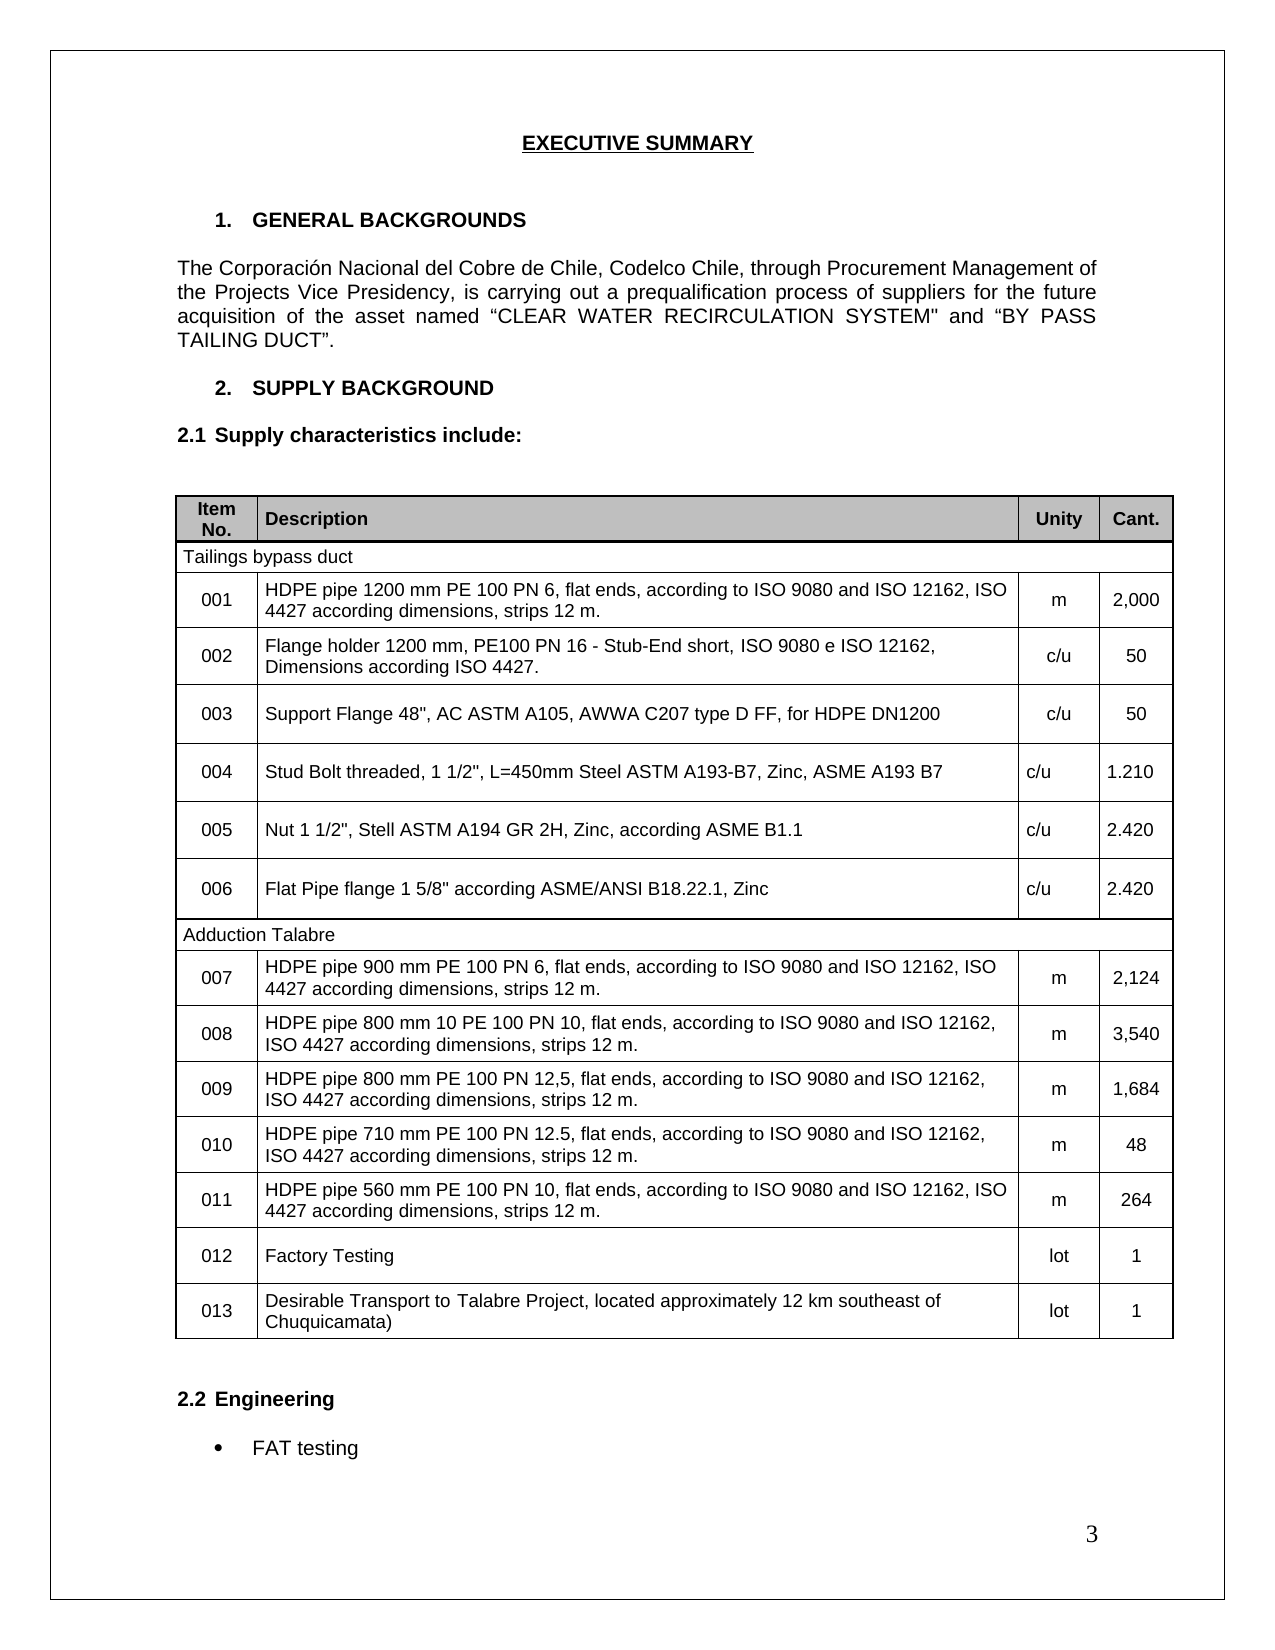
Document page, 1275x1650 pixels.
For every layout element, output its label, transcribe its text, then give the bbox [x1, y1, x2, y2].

table_cell Nut 1 1/2", Stell ASTM A194 GR 2H, Zinc, according ASME B1.1 [258, 802, 1018, 858]
table_cell 2.420 [1100, 802, 1172, 858]
table_cell 50 [1100, 685, 1172, 742]
list FAT testing [214, 1436, 1085, 1460]
table_cell Desirable Transport to Talabre Project, located approximately 12 km southeast of Chuquicamata) [258, 1284, 1018, 1338]
table_cell lot [1019, 1228, 1099, 1283]
table_cell 2,124 [1100, 951, 1172, 1005]
table_cell HDPE pipe 710 mm PE 100 PN 12.5, flat ends, according to ISO 9080 and ISO 12162, ISO 4427 according dimensions, strips 12 m. [258, 1117, 1018, 1172]
table_cell m [1019, 1062, 1099, 1116]
table_cell 1,684 [1100, 1062, 1172, 1116]
table_cell 012 [177, 1228, 257, 1283]
table_cell 1 [1100, 1284, 1172, 1338]
table_header Unity [1019, 497, 1099, 540]
table_cell HDPE pipe 900 mm PE 100 PN 6, flat ends, according to ISO 9080 and ISO 12162, ISO 4427 according dimensions, strips 12 m. [258, 951, 1018, 1005]
table_cell 1 [1100, 1228, 1172, 1283]
table_cell 003 [177, 685, 257, 742]
table_cell 008 [177, 1006, 257, 1061]
table_cell 001 [177, 573, 257, 627]
table_cell Factory Testing [258, 1228, 1018, 1283]
table_cell 005 [177, 802, 257, 858]
table_cell m [1019, 1006, 1099, 1061]
table_cell m [1019, 573, 1099, 627]
table_cell c/u [1019, 802, 1099, 858]
table_cell m [1019, 951, 1099, 1005]
table_cell 2,000 [1100, 573, 1172, 627]
table_cell HDPE pipe 800 mm 10 PE 100 PN 10, flat ends, according to ISO 9080 and ISO 12162, ISO 4427 according dimensions, strips 12 m. [258, 1006, 1018, 1061]
subtitle Engineering [177, 1387, 1085, 1411]
text The Corporación Nacional del Cobre de Chile, Codelco Chile, through Procurement Management of the Projects Vice Presidency, is carrying out a prequalification process of suppliers for the future acquisition of the asset named “CLEAR WATER RECIRCULATION SYSTEM" and “BY PASS TAILING DUCT”. [177, 256, 1098, 351]
table_cell lot [1019, 1284, 1099, 1338]
subtitle GENERAL BACKGROUNDS [214, 208, 1098, 232]
table_cell Stud Bolt threaded, 1 1/2", L=450mm Steel ASTM A193-B7, Zinc, ASME A193 B7 [258, 744, 1018, 801]
table_cell Flat Pipe flange 1 5/8" according ASME/ANSI B18.22.1, Zinc [258, 859, 1018, 918]
table_cell 264 [1100, 1173, 1172, 1227]
table_cell 002 [177, 628, 257, 684]
table_cell 006 [177, 859, 257, 918]
table_header Item No. [177, 497, 257, 540]
table_cell HDPE pipe 800 mm PE 100 PN 12,5, flat ends, according to ISO 9080 and ISO 12162, ISO 4427 according dimensions, strips 12 m. [258, 1062, 1018, 1116]
table_cell c/u [1019, 685, 1099, 742]
table_header Cant. [1100, 497, 1172, 540]
table_cell 013 [177, 1284, 257, 1338]
table_cell Adduction Talabre [177, 920, 1172, 950]
table_cell Support Flange 48", AC ASTM A105, AWWA C207 type D FF, for HDPE DN1200 [258, 685, 1018, 742]
table_cell m [1019, 1117, 1099, 1172]
table_cell 004 [177, 744, 257, 801]
table_cell 007 [177, 951, 257, 1005]
table_cell Flange holder 1200 mm, PE100 PN 16 - Stub-End short, ISO 9080 e ISO 12162, Dimensions according ISO 4427. [258, 628, 1018, 684]
table_cell m [1019, 1173, 1099, 1227]
table_cell 011 [177, 1173, 257, 1227]
table_cell 010 [177, 1117, 257, 1172]
subtitle SUPPLY BACKGROUND [214, 375, 1098, 399]
table_header Description [258, 497, 1018, 540]
table_cell HDPE pipe 1200 mm PE 100 PN 6, flat ends, according to ISO 9080 and ISO 12162, ISO 4427 according dimensions, strips 12 m. [258, 573, 1018, 627]
subtitle Supply characteristics include: [177, 423, 1098, 447]
table_cell 1.210 [1100, 744, 1172, 801]
table_cell 2.420 [1100, 859, 1172, 918]
table_cell c/u [1019, 744, 1099, 801]
text EXECUTIVE SUMMARY [177, 131, 1098, 155]
table_cell 48 [1100, 1117, 1172, 1172]
table_cell Tailings bypass duct [177, 543, 1172, 572]
table_cell c/u [1019, 859, 1099, 918]
table_cell 50 [1100, 628, 1172, 684]
table_cell c/u [1019, 628, 1099, 684]
table_cell HDPE pipe 560 mm PE 100 PN 10, flat ends, according to ISO 9080 and ISO 12162, ISO 4427 according dimensions, strips 12 m. [258, 1173, 1018, 1227]
table_cell 009 [177, 1062, 257, 1116]
table_cell 3,540 [1100, 1006, 1172, 1061]
